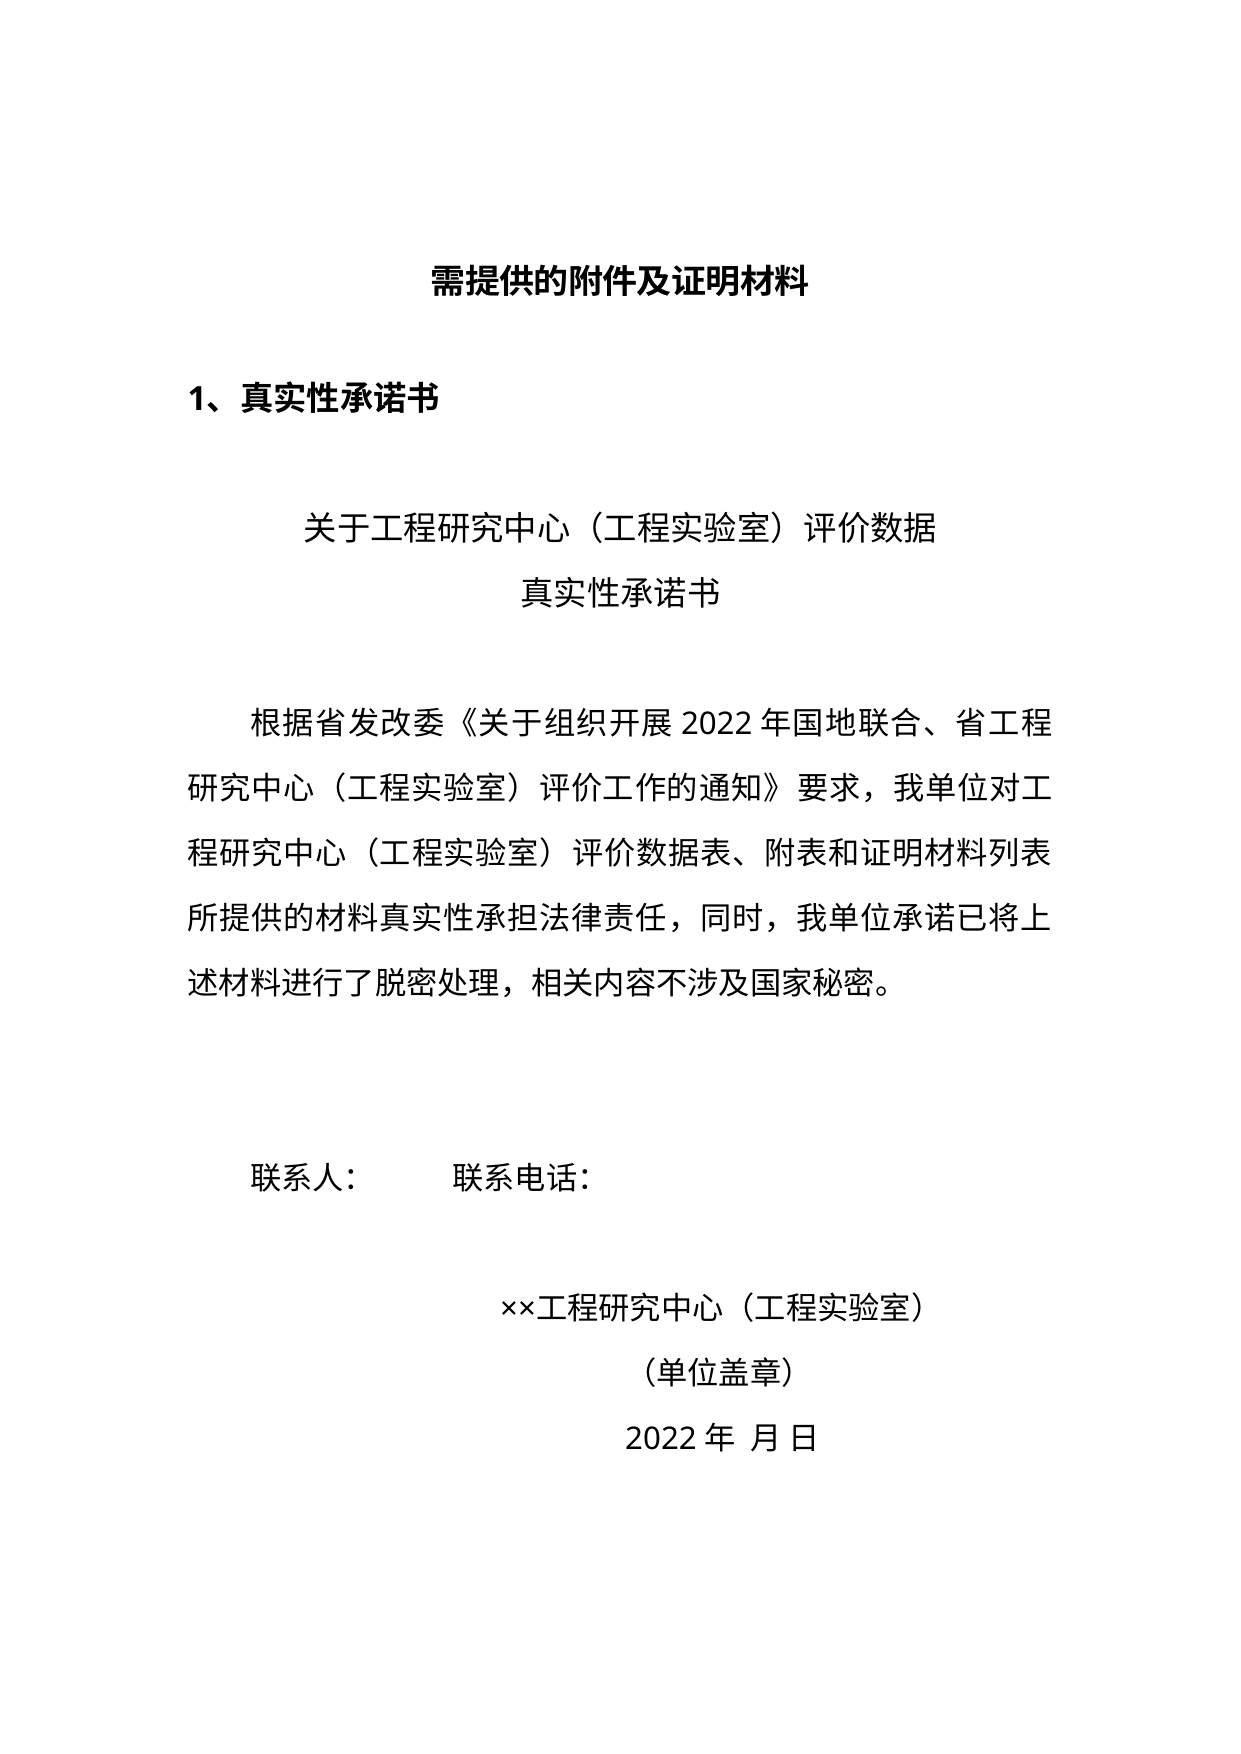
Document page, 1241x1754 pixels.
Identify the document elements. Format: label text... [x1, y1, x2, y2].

text 根据省发改委《关于组织开展2022年国地联合、省工程研究中心（工程实验室）评价工作的通知》要求，我单位对工程研究中心（工程实验室）评价数据表、附表和证明材料列表所提供的材料真实性承担法律责任，同时，我单位承诺已将上述材料进行了脱密处理，相关内容不涉及国家秘密。 [187, 689, 1053, 1014]
text 真实性承诺书 [187, 559, 1053, 624]
text 联系人： 联系电话： [187, 1144, 1053, 1209]
list 1、真实性承诺书 [187, 364, 1053, 429]
text 关于工程研究中心（工程实验室）评价数据 [187, 494, 1053, 559]
list 需提供的附件及证明材料 [187, 247, 1053, 312]
text ××工程研究中心（工程实验室） [187, 1274, 1053, 1339]
text （单位盖章） [187, 1339, 1053, 1404]
text 2022 年 月 日 [187, 1404, 1053, 1469]
